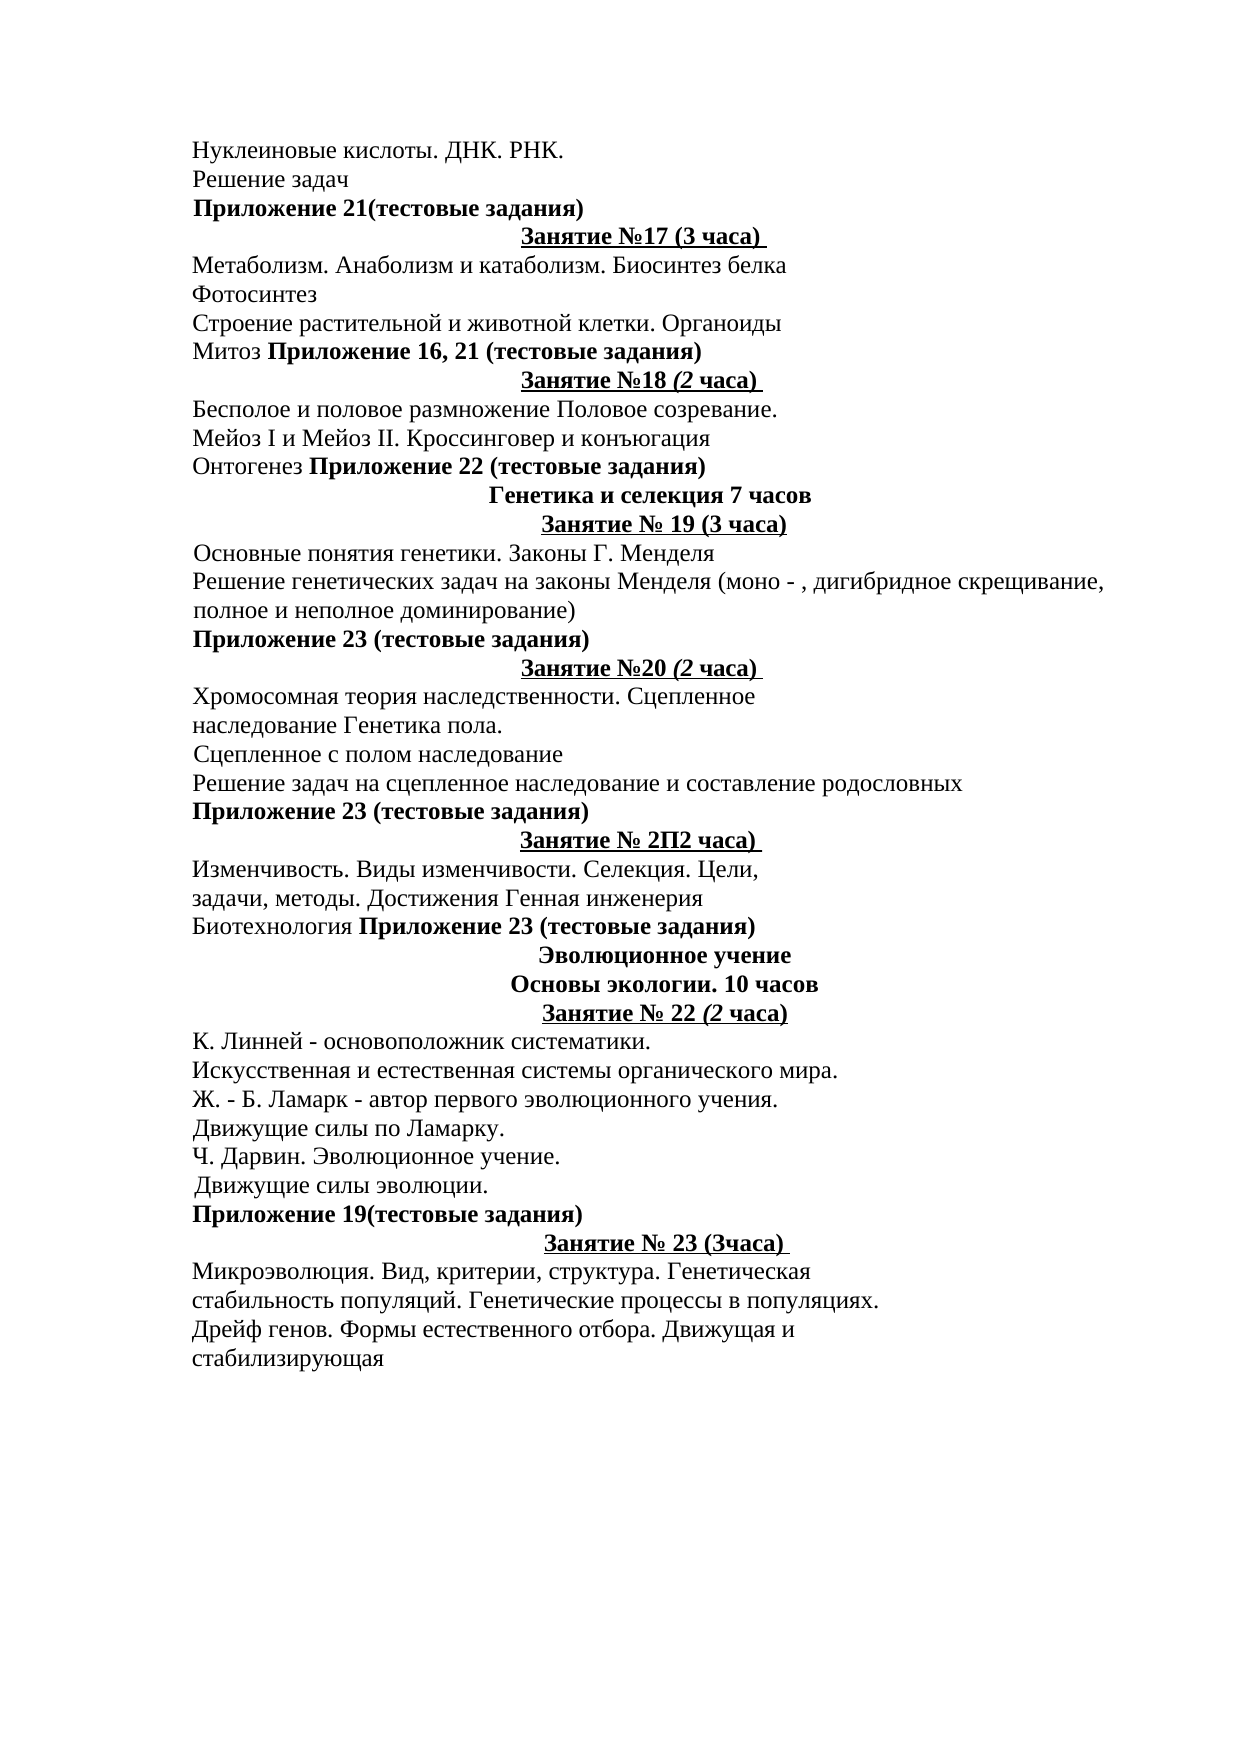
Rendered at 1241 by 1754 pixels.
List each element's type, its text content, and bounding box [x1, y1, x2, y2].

text Нуклеиновые кислоты. ДНК. РНК. [192, 135, 1124, 164]
text Ч. Дарвин. Эволюционное учение. [192, 1141, 1124, 1170]
text Ж. - Б. Ламарк - автор первого эволюционного учения. [192, 1084, 1124, 1113]
text полное и неполное доминирование) [193, 595, 1124, 624]
text Занятие №17 (3 часа) Метаболизм. Анаболизм и катаболизм. Биосинтез белка Фотосинтез [192, 221, 836, 308]
text Занятие № 2П2 часа) Изменчивость. Виды изменчивости. Селекция. Цели, задачи, методы. Достижения Генная инженерия Биотехнология Приложение 23 (тестовые задания) [192, 825, 788, 940]
text Движущие силы по Ламарку. [193, 1113, 1124, 1141]
text Решение задач [192, 164, 1124, 193]
text Движущие силы эволюции. [194, 1170, 1124, 1199]
text Основы экологии. 10 часов [204, 969, 1124, 998]
text Приложение 19(тестовые задания) [192, 1199, 1124, 1228]
text Основные понятия генетики. Законы Г. Менделя [193, 538, 1124, 566]
text Приложение 23 (тестовые задания) [193, 624, 1124, 653]
text К. Линней - основоположник систематики. [192, 1026, 1124, 1055]
text Занятие № 23 (Зчаса) Микроэволюция. Вид, критерии, структура. Генетическая стабильность популяций. Генетические процессы в популяциях. Дрейф генов. Формы естественного отбора. Движущая и стабилизирующая [192, 1228, 884, 1371]
text Эволюционное учение [204, 940, 1124, 969]
text Занятие №18 (2 часа) Бесполое и половое размножение Половое созревание. Мейоз I и Мейоз II. Кроссинговер и конъюгация Онтогенез Приложение 22 (тестовые задания) [192, 365, 788, 480]
text Занятие №20 (2 часа) Хромосомная теория наследственности. Сцепленное наследование Генетика пола. [192, 653, 788, 739]
text Решение задач на сцепленное наследование и составление родословных Приложение 23 (тестовые задания) [192, 768, 980, 825]
text Сцепленное с полом наследование [193, 739, 1124, 768]
text Строение растительной и животной клетки. Органоиды Митоз Приложение 16, 21 (тестовые задания) [192, 308, 836, 365]
text Искусственная и естественная системы органического мира. [192, 1055, 1124, 1084]
text Приложение 21(тестовые задания) [193, 193, 1124, 221]
text Генетика и селекция 7 часов Занятие № 19 (3 часа) [488, 480, 836, 538]
text Решение генетических задач на законы Менделя (моно - , дигибридное скрещивание, [192, 566, 1124, 595]
text Занятие № 22 (2 часа) [205, 998, 1124, 1026]
